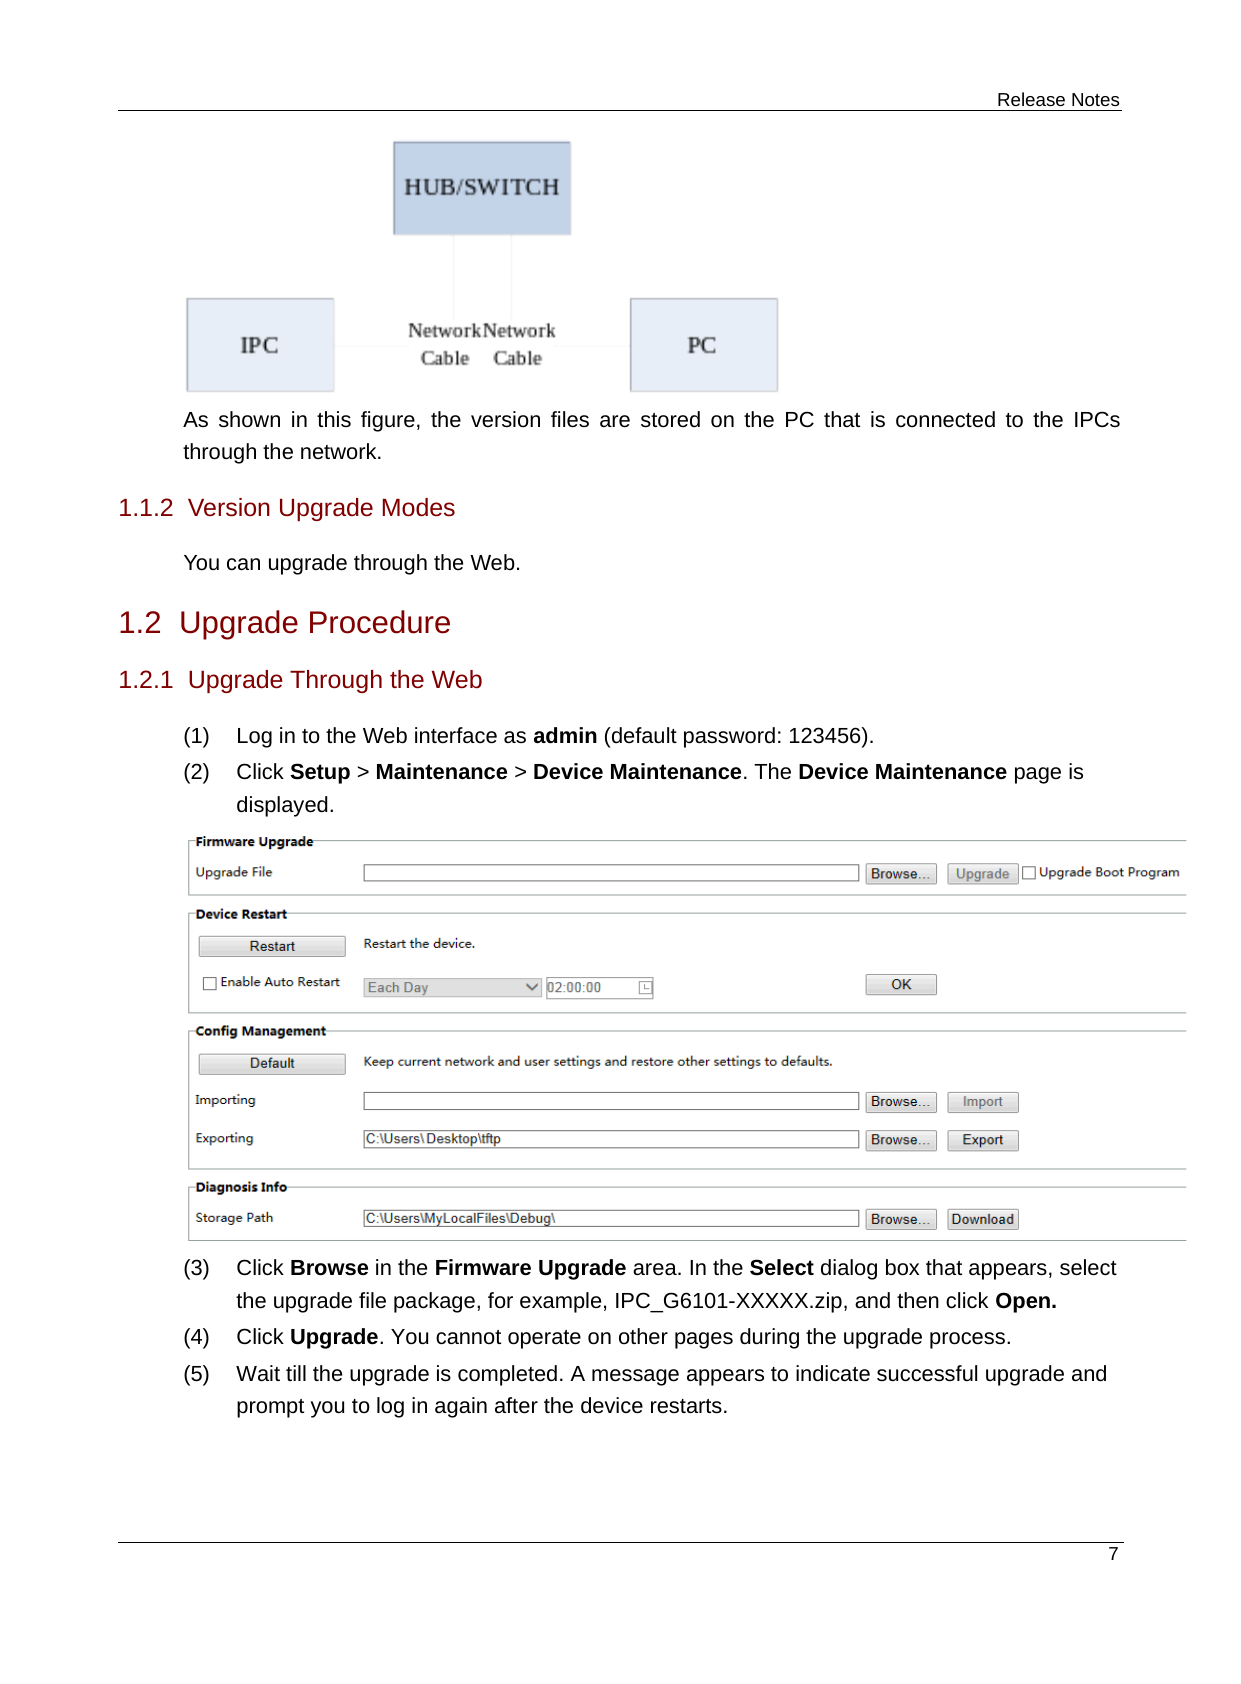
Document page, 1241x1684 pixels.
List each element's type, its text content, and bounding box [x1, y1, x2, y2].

picture [183, 824, 1187, 1241]
list Click Setup > Maintenance > Device Maintenance. The Device Maintenance page is displayed. [183, 756, 1122, 821]
text You can upgrade through the Web. [183, 547, 1122, 579]
list Click Browse in the Firmware Upgrade area. In the Select dialog box that appears, select the upgrade file package, for example, IPC_G6101-XXXXX.zip, and then click Open. [183, 1251, 1122, 1316]
subtitle Version Upgrade Modes [118, 493, 1122, 522]
list Wait till the upgrade is completed. A message appears to indicate successful upgrade and prompt you to log in again after the device restarts. [183, 1357, 1122, 1422]
subtitle Upgrade Through the Web [118, 665, 1122, 694]
text As shown in this figure, the version files are stored on the PC that is connected to the IPCs through the network. [183, 403, 1122, 468]
list Log in to the Web interface as admin (default password: 123456). [183, 719, 1122, 751]
subtitle Upgrade Procedure [118, 604, 1122, 640]
list Click Upgrade. You cannot operate on other pages during the upgrade process. [183, 1321, 1122, 1353]
